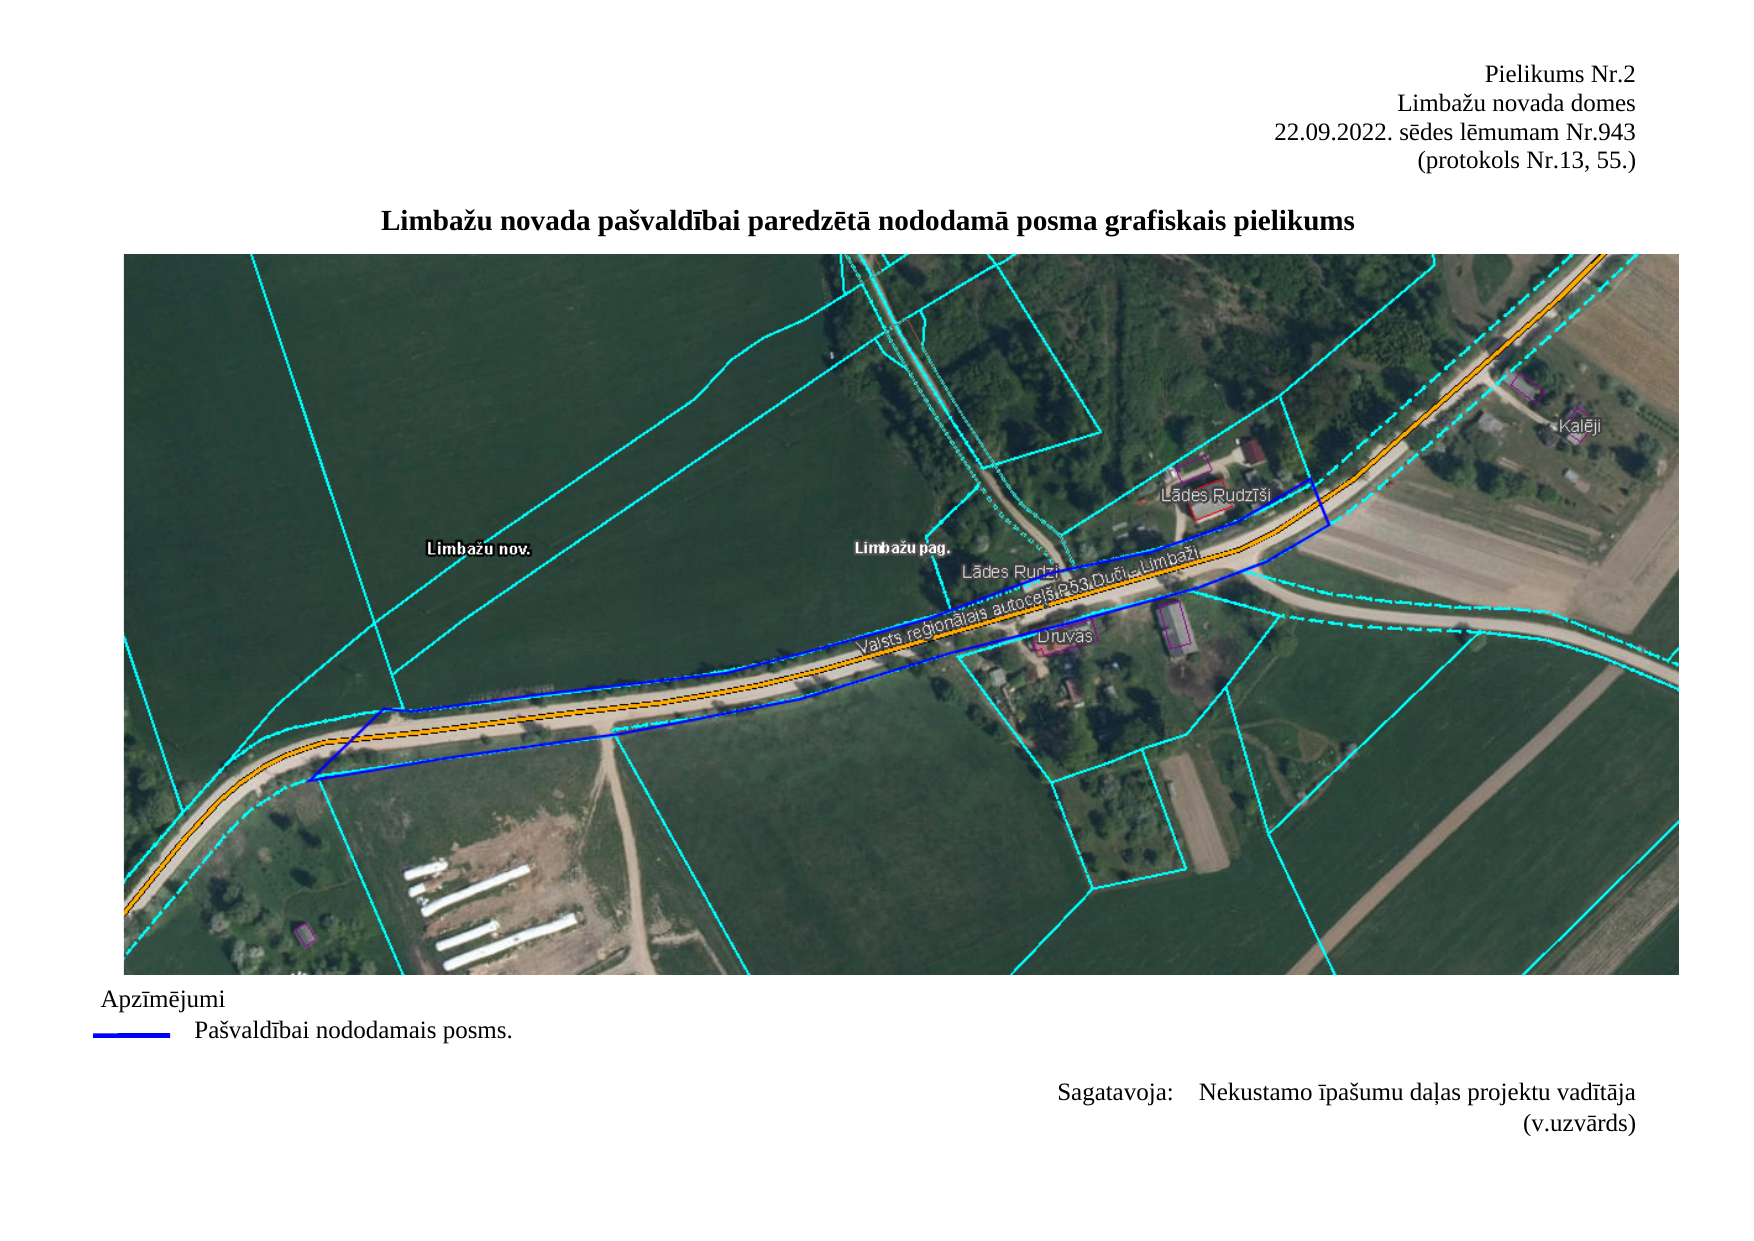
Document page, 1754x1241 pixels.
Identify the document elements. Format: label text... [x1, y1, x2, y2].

text Sagatavoja: Nekustamo īpašumu daļas projektu vadītāja [100, 1077, 1636, 1106]
text Limbažu novada domes [100, 88, 1636, 117]
text Apzīmējumi [100, 984, 1636, 1013]
text Pielikums Nr.2 [100, 59, 1636, 88]
text Pašvaldībai nododamais posms. [100, 1015, 1636, 1044]
text Limbažu novada pašvaldībai paredzētā nododamā posma grafiskais pielikums [100, 203, 1636, 236]
text 22.09.2022. sēdes lēmumam Nr.943 [100, 117, 1636, 145]
picture [123, 254, 1679, 975]
text (v.uzvārds) [100, 1108, 1636, 1137]
text (protokols Nr.13, 55.) [100, 145, 1636, 174]
